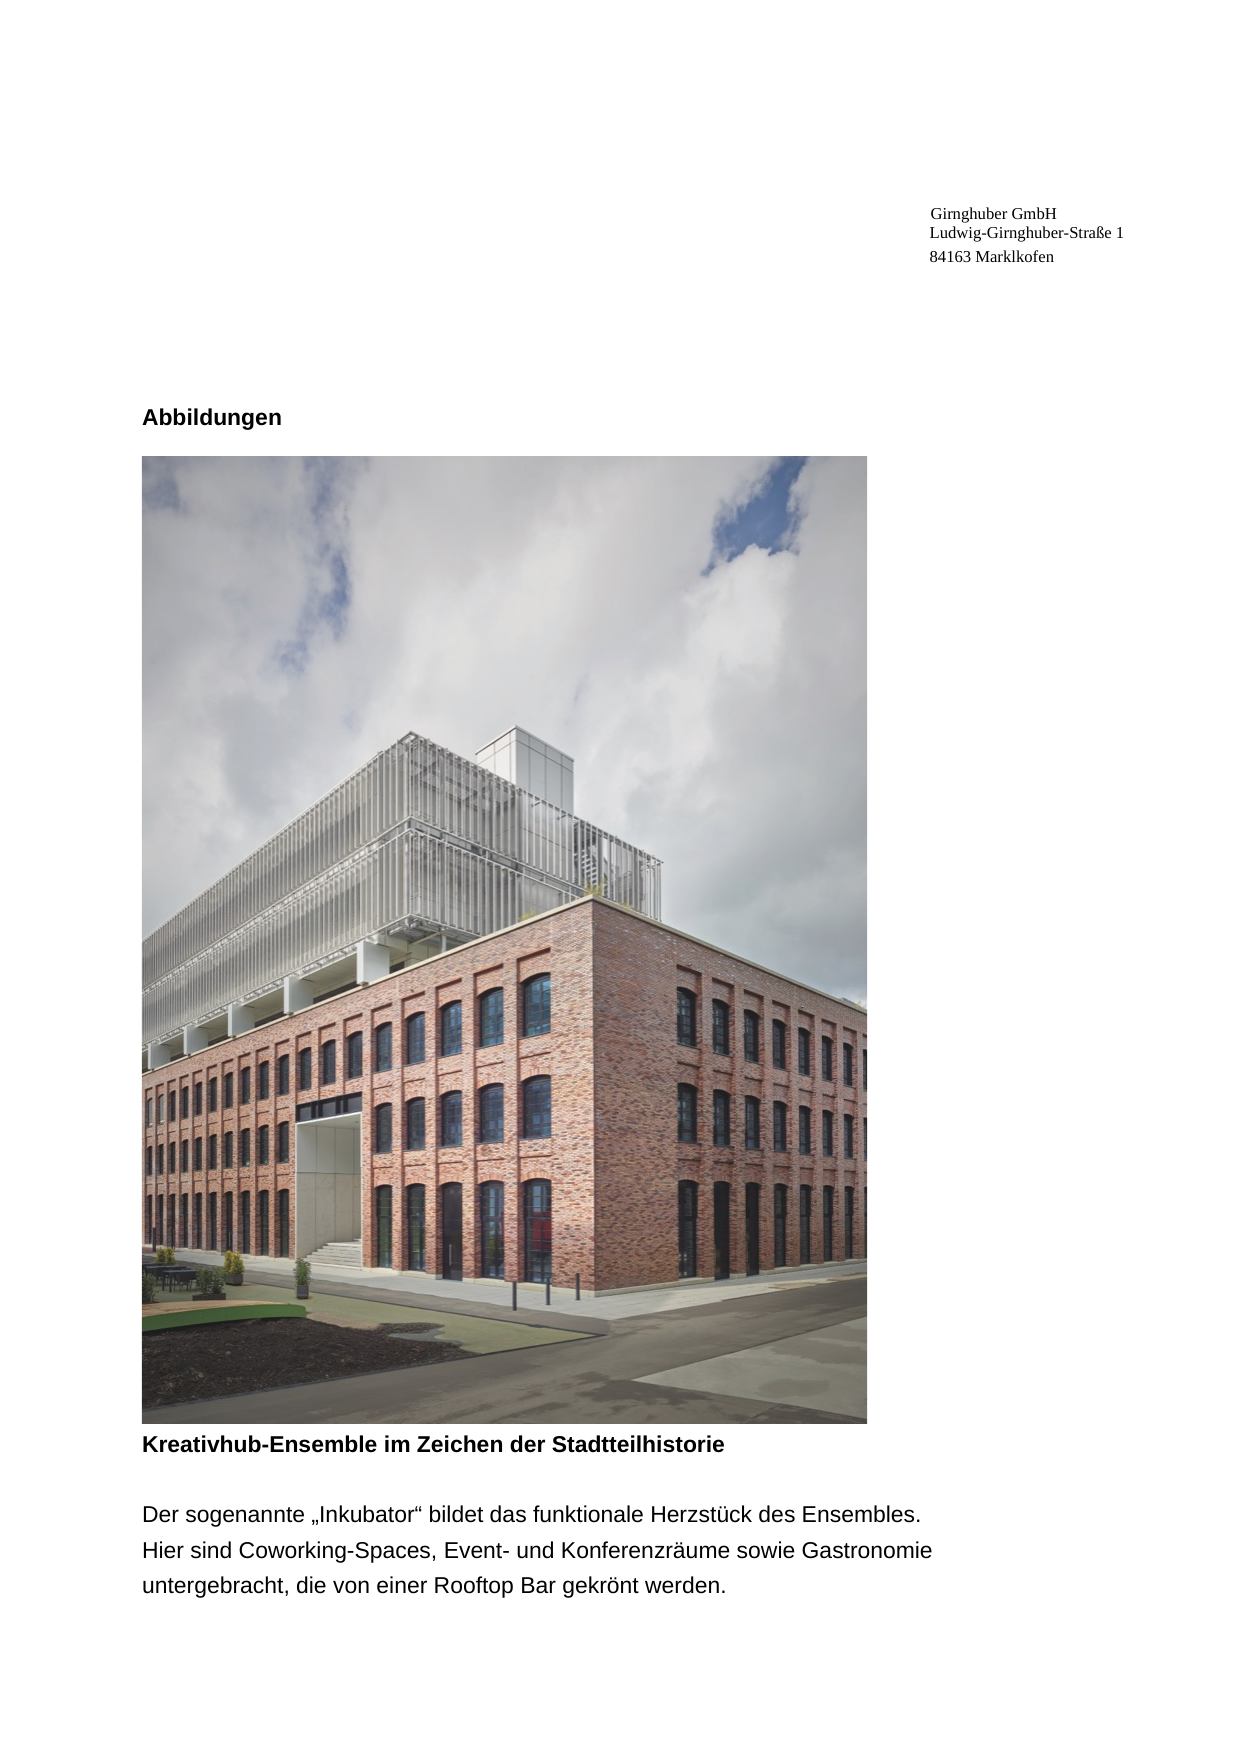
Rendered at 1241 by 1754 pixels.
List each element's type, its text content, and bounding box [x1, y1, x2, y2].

text Kreativhub-Ensemble im Zeichen der Stadtteilhistorie [142, 1424, 939, 1459]
text Abbildungen [142, 404, 939, 430]
picture [141, 456, 868, 1424]
text Der sogenannte „Inkubator“ bildet das funktionale Herzstück des Ensembles. Hier sind Coworking-Spaces, Event- und Konferenzräume sowie Gastronomie untergebracht, die von einer Rooftop Bar gekrönt werden. [142, 1494, 939, 1601]
